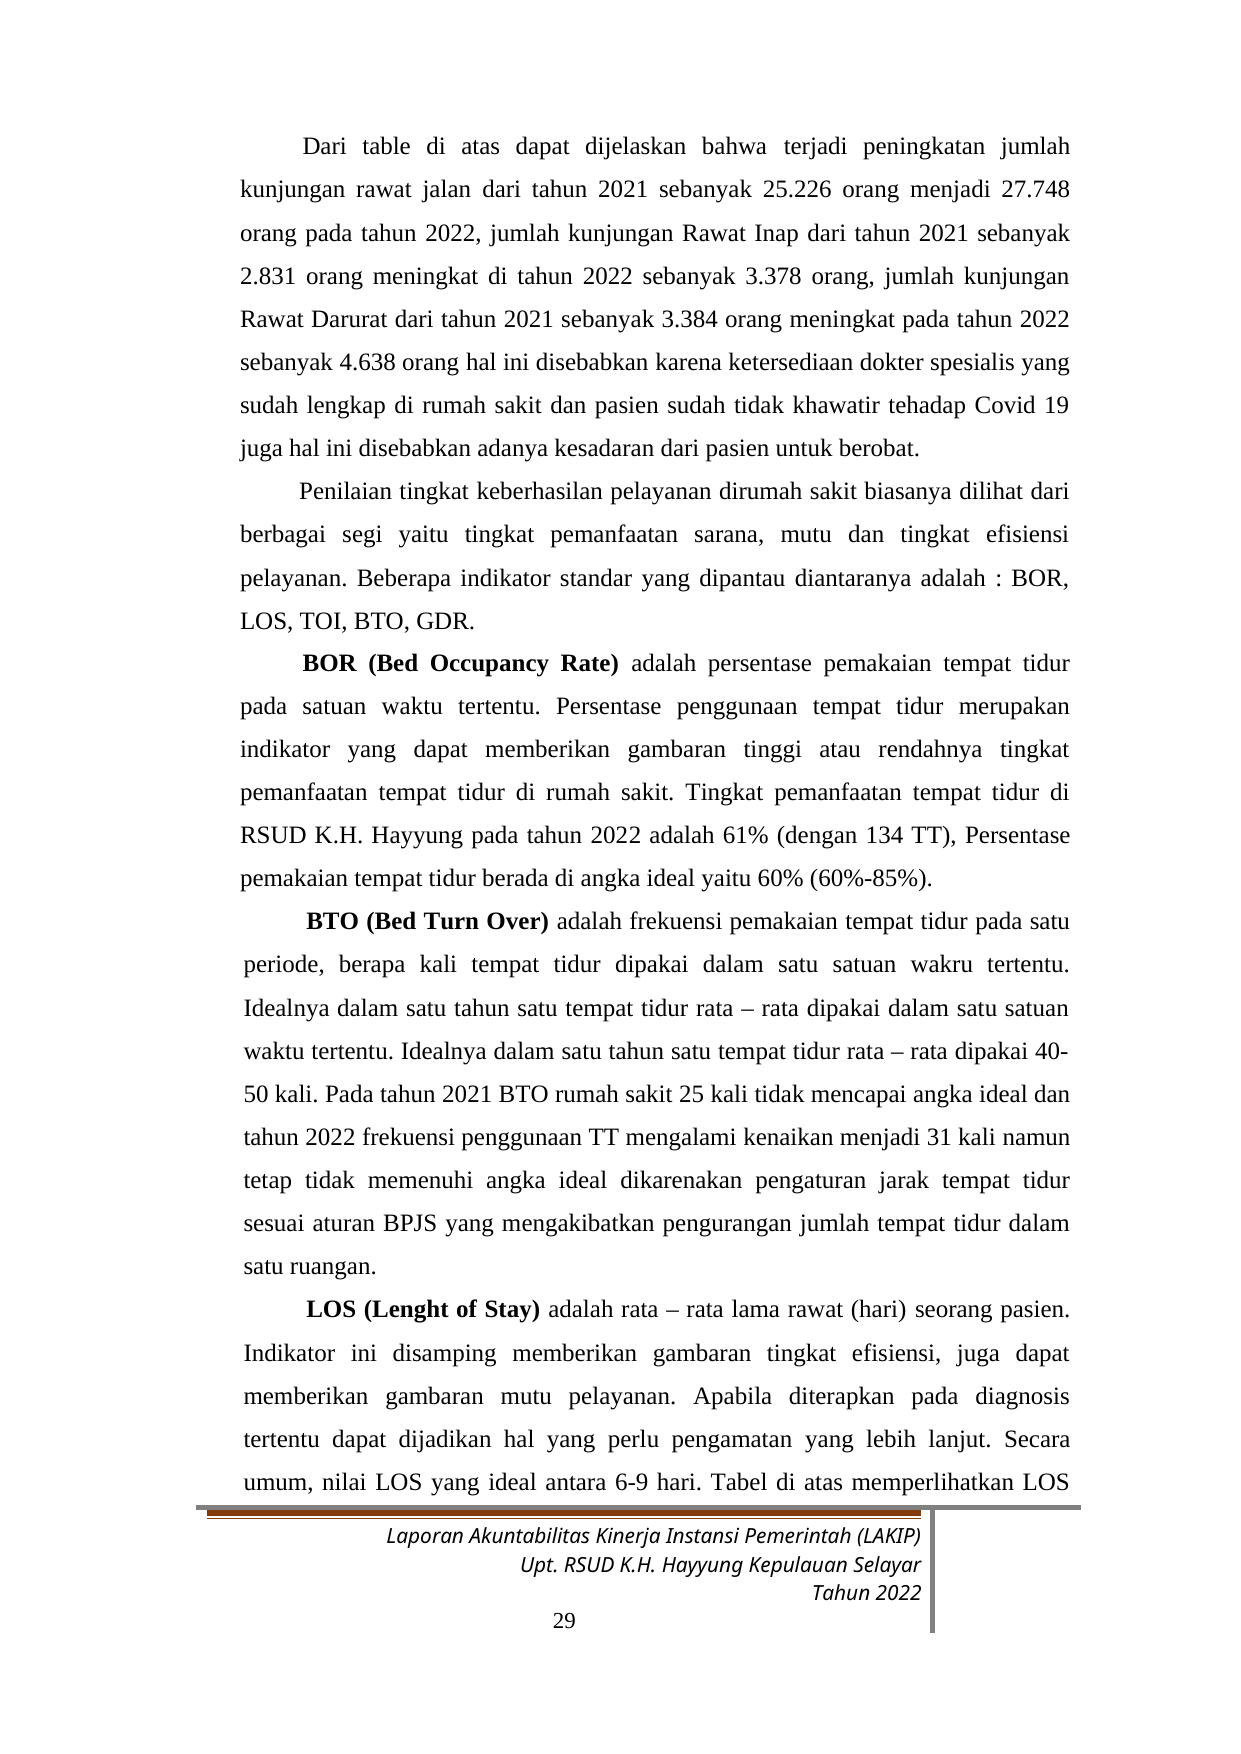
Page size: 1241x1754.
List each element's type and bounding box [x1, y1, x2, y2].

table_cell [196, 648, 1114, 1496]
table_cell [196, 131, 1114, 648]
